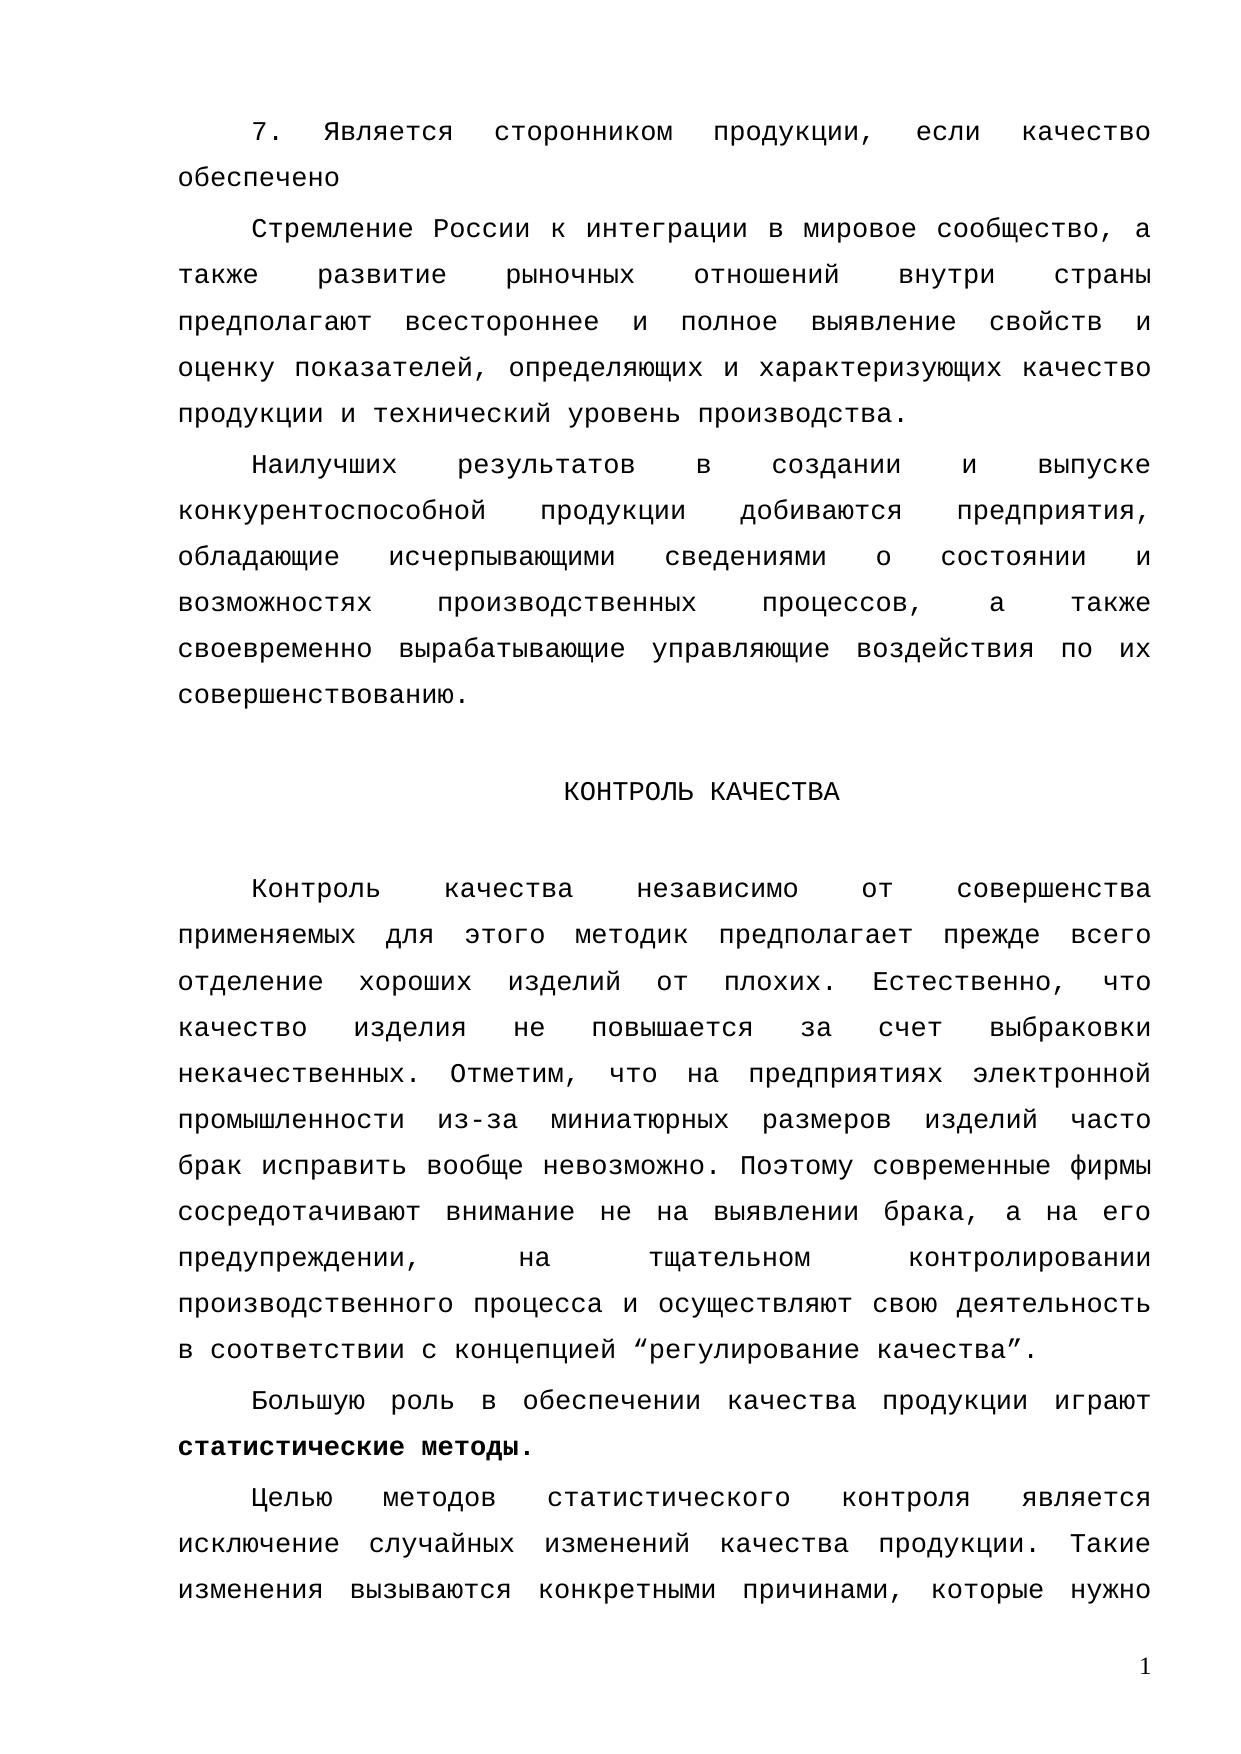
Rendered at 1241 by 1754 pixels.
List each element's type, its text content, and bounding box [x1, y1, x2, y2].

text Наилучших результатов в создании и выпуске конкурентоспособной продукции добиваются предприятия, обладающие исчерпывающими сведениями о состоянии и возможностях производственных процессов, а также своевременно вырабатывающие управляющие воздействия по их совершенствованию. [177, 451, 1152, 712]
text Стремление России к интеграции в мировое сообщество, а также развитие рыночных отношений внутри страны предполагают всестороннее и полное выявление свойств и оценку показателей, определяющих и характеризующих качество продукции и технический уровень производства. [177, 215, 1152, 430]
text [177, 1484, 1152, 1607]
text 7. Является сторонником продукции, если качество обеспечено [177, 118, 1152, 195]
text Большую роль в обеспечении качества продукции играют статистические методы. [177, 1387, 1152, 1463]
text Контроль качества [251, 778, 1152, 809]
text Контроль качества независимо от совершенства применяемых для этого методик предполагает прежде всего отделение хороших изделий от плохих. Естественно, что качество изделия не повышается за счет выбраковки некачественных. Отметим, что на предприятиях электронной промышленности из-за миниатюрных размеров изделий часто брак исправить вообще невозможно. Поэтому современные фирмы сосредотачивают внимание не на выявлении брака, а на его предупреждении, на тщательном контролировании производственного процесса и осуществляют свою деятельность в соответствии с концепцией “регулирование качества”. [177, 875, 1152, 1366]
